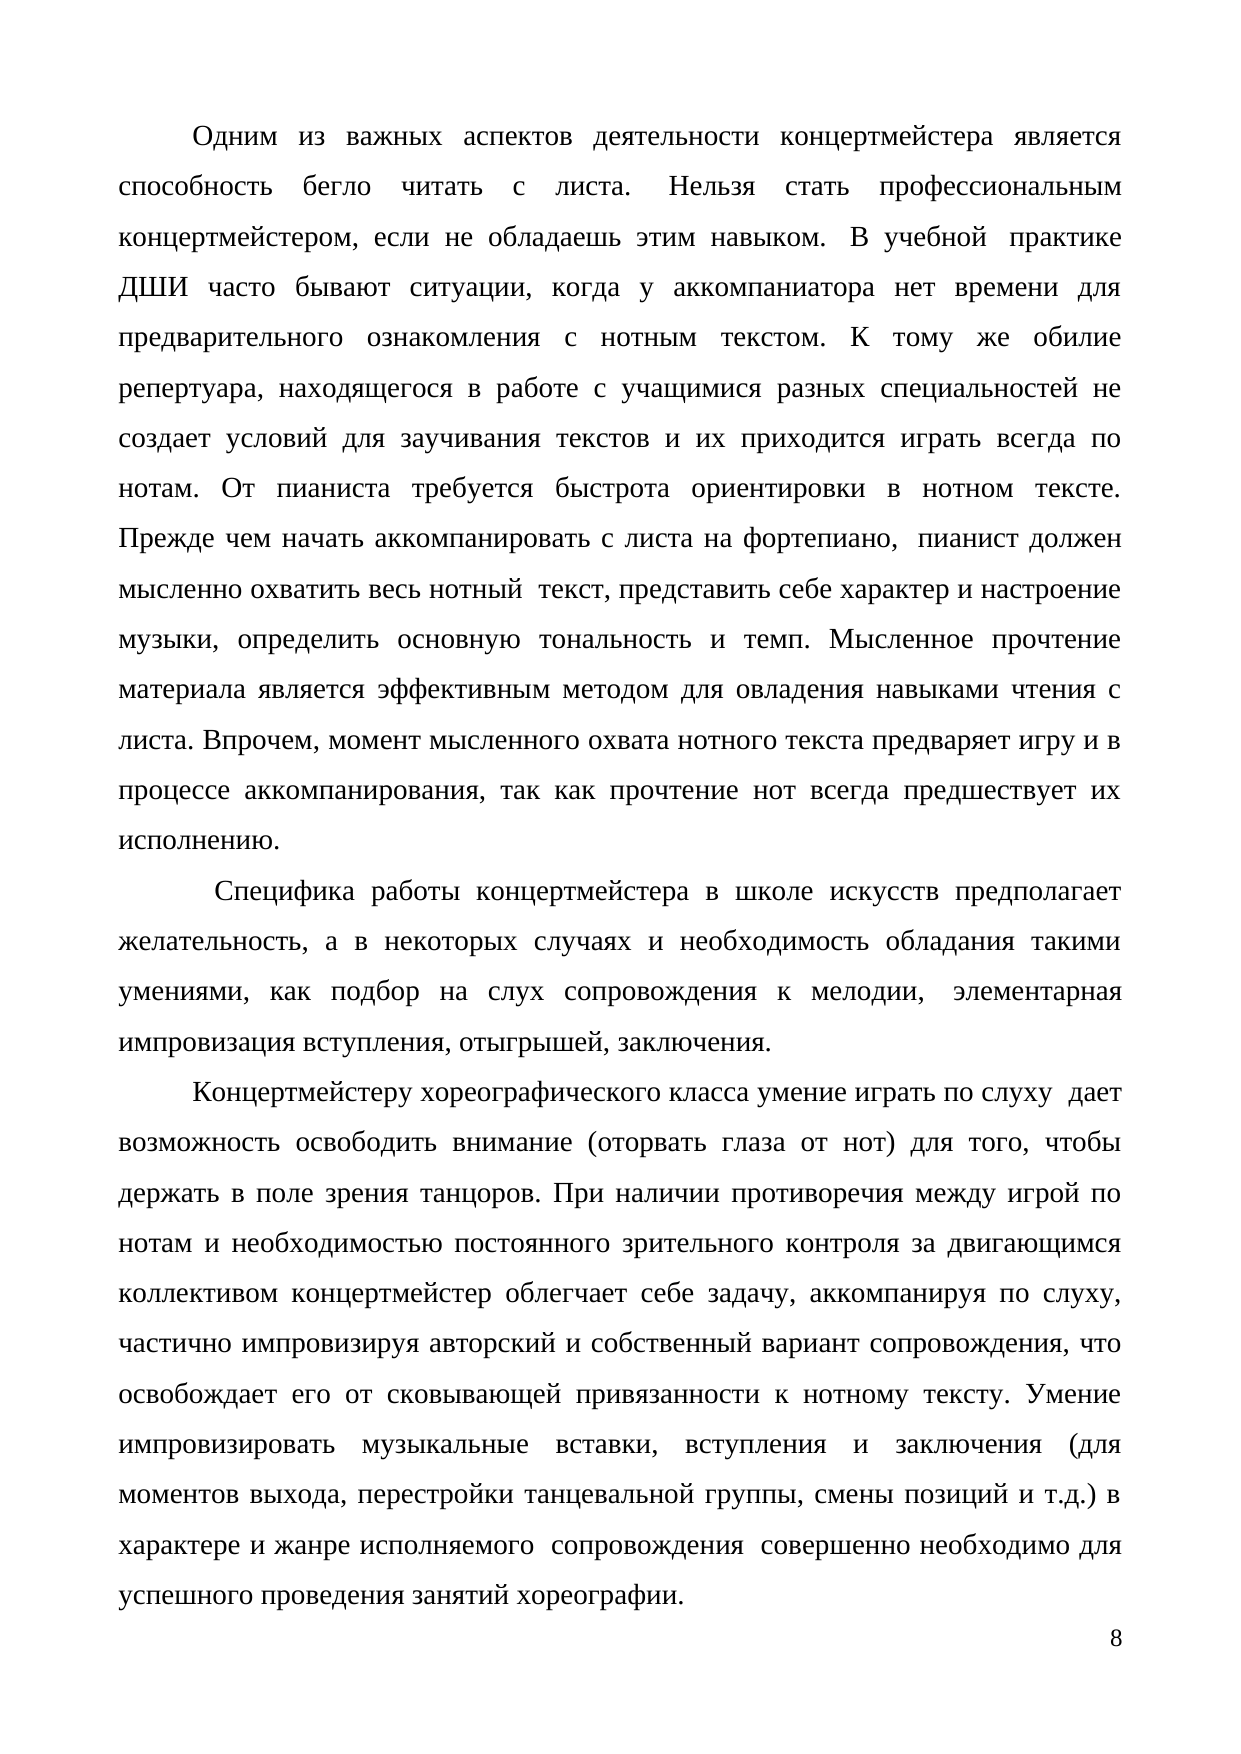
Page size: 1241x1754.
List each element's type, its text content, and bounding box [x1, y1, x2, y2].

text Одним из важных аспектов деятельности концертмейстера является способность бегло читать с листа. Нельзя стать профессиональным концертмейстером, если не обладаешь этим навыком. В учебной практике ДШИ часто бывают ситуации, когда у аккомпаниатора нет времени для предварительного ознакомления с нотным текстом. К тому же обилие репертуара, находящегося в работе с учащимися разных специальностей не создает условий для заучивания текстов и их приходится играть всегда по нотам. От пианиста требуется быстрота ориентировки в нотном тексте. Прежде чем начать аккомпанировать с листа на фортепиано, пианист должен мысленно охватить весь нотный текст, представить себе характер и настроение музыки, определить основную тональность и темп. Мысленное прочтение материала является эффективным методом для овладения навыками чтения с листа. Впрочем, момент мысленного охвата нотного текста предваряет игру и в процессе аккомпанирования, так как прочтение нот всегда предшествует их исполнению. Специфика работы концертмейстера в школе искусств предполагает желательность, а в некоторых случаях и необходимость обладания такими умениями, как подбор на слух сопровождения к мелодии, элементарная импровизация вступления, отыгрышей, заключения. [118, 118, 1122, 1057]
text Концертмейстеру хореографического класса умение играть по слуху дает возможность освободить внимание (оторвать глаза от нот) для того, чтобы держать в поле зрения танцоров. При наличии противоречия между игрой по нотам и необходимостью постоянного зрительного контроля за двигающимся коллективом концертмейстер облегчает себе задачу, аккомпанируя по слуху, частично импровизируя авторский и собственный вариант сопровождения, что освобождает его от сковывающей привязанности к нотному тексту. Умение импровизировать музыкальные вставки, вступления и заключения (для моментов выхода, перестройки танцевальной группы, смены позиций и т.д.) в характере и жанре исполняемого сопровождения совершенно необходимо для успешного проведения занятий хореографии. [118, 1074, 1122, 1611]
